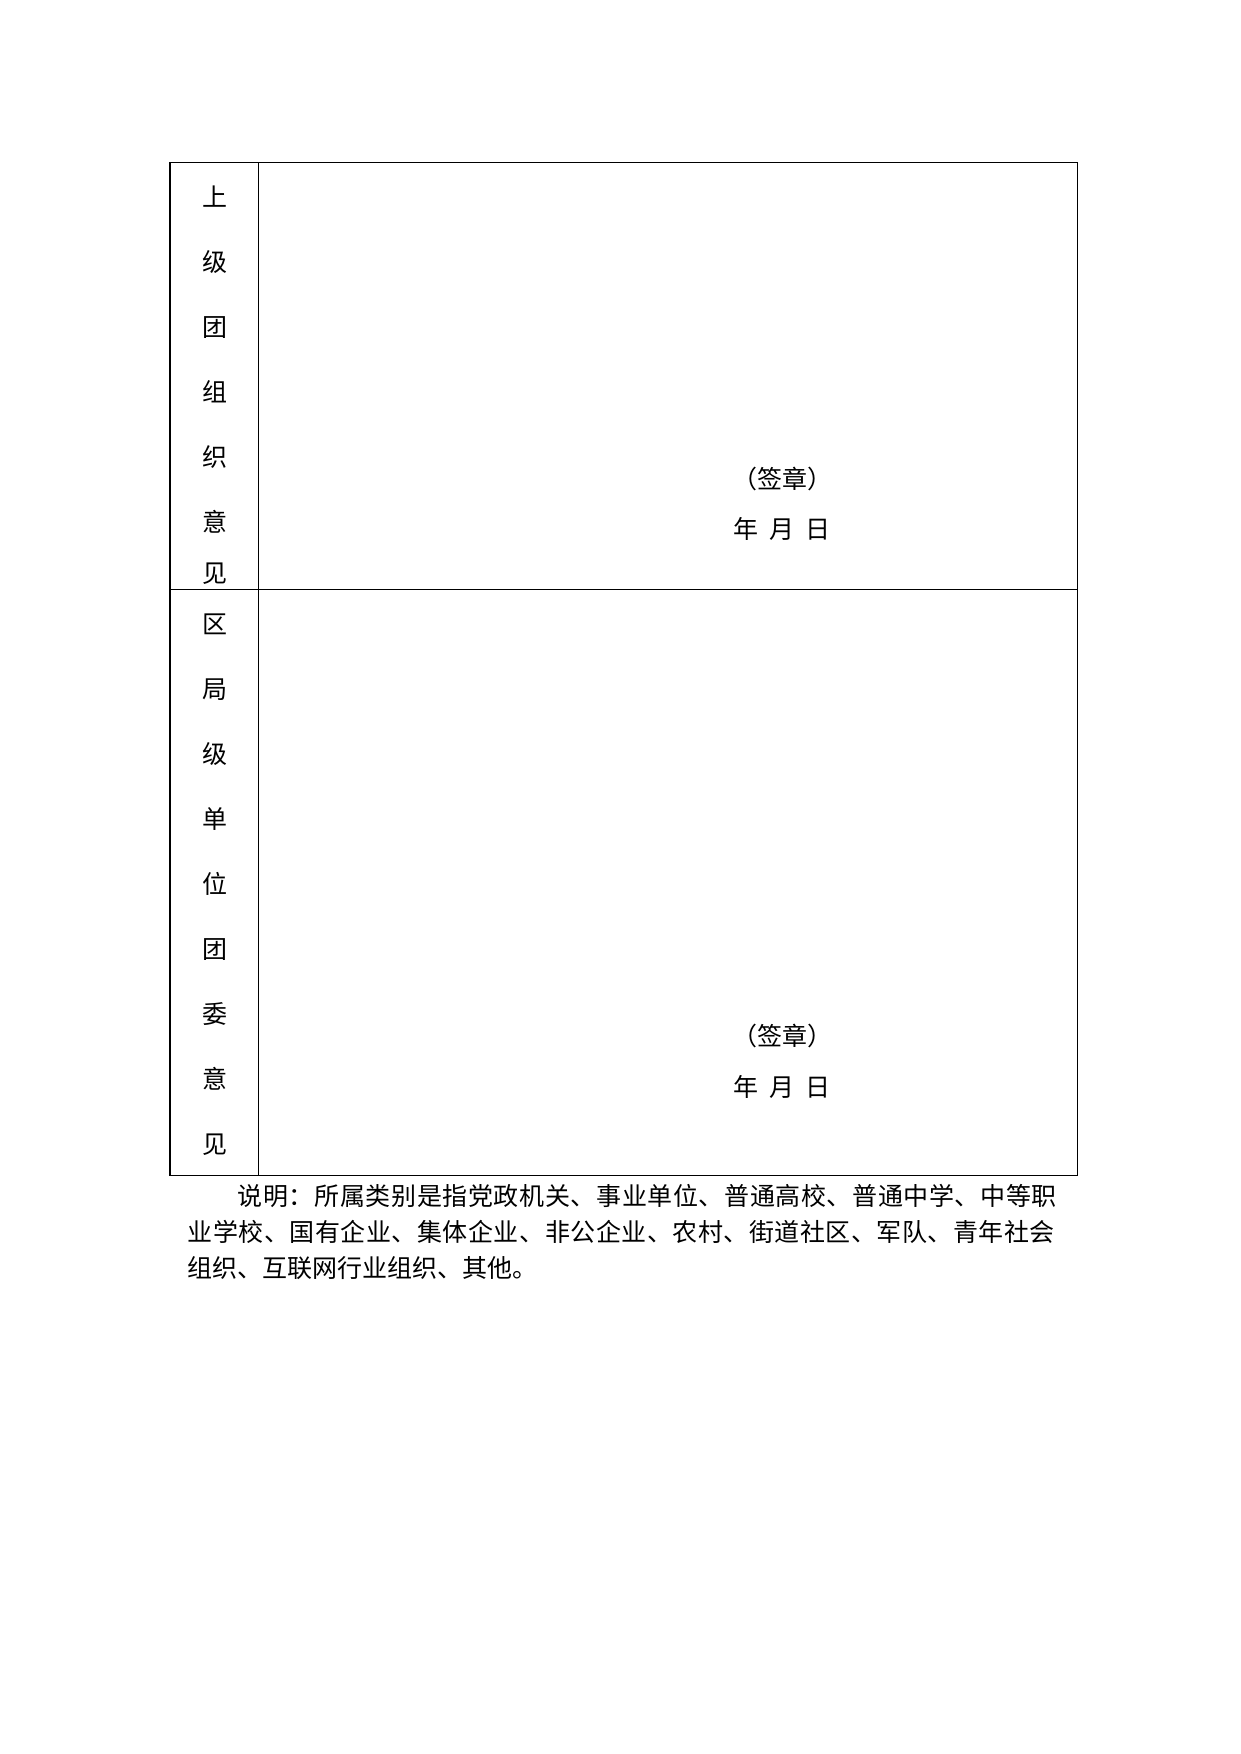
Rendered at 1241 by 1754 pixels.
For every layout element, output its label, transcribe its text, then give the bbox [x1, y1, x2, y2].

table_cell （签章） 年 月 日 [259, 590, 1077, 1175]
text 说明：所属类别是指党政机关、事业单位、普通高校、普通中学、中等职业学校、国有企业、集体企业、非公企业、农村、街道社区、军队、青年社会组织、互联网行业组织、其他。 [187, 1176, 1057, 1285]
table_cell （签章） 年 月 日 [259, 163, 1077, 589]
table_cell 区 局 级 单 位 团 委 意 见 [171, 590, 258, 1175]
table_cell 上 级 团 组 织 意 见 [171, 163, 258, 589]
